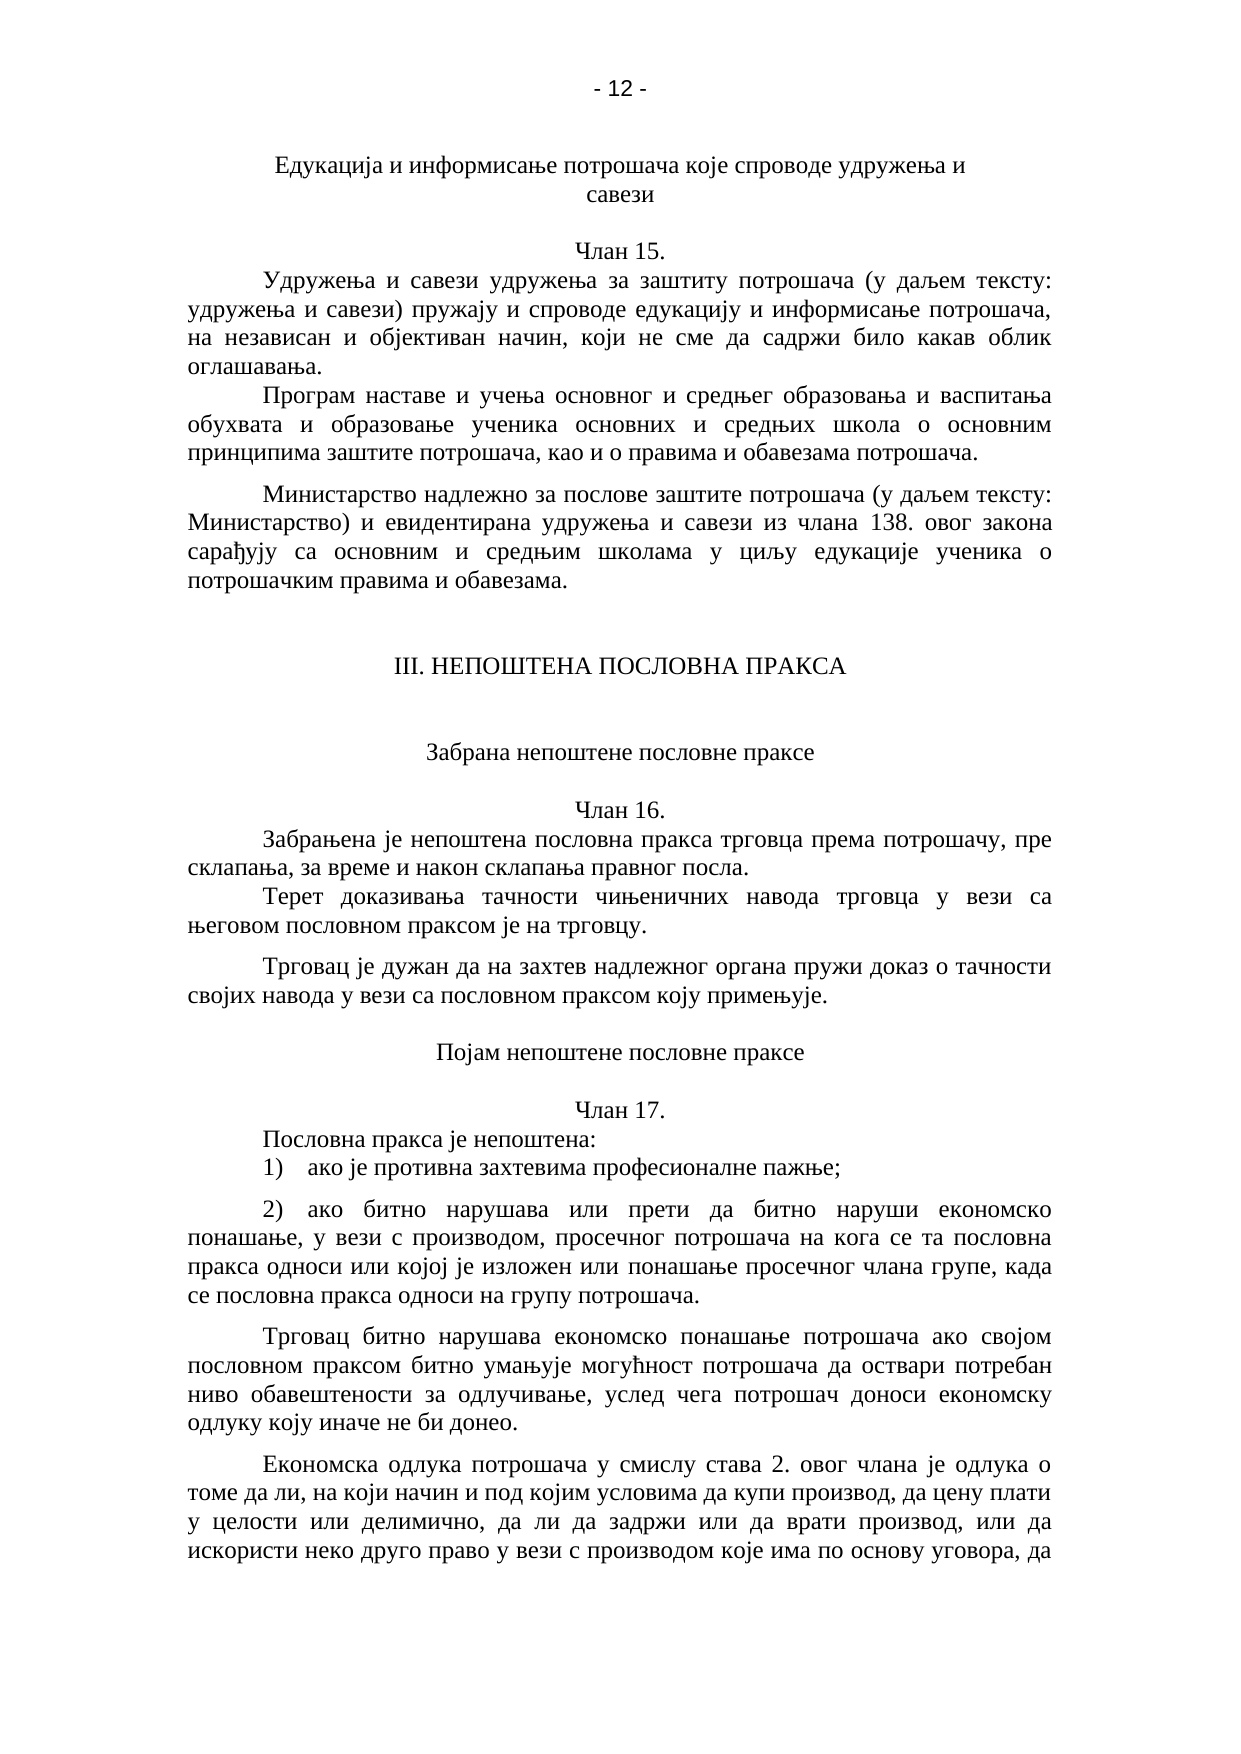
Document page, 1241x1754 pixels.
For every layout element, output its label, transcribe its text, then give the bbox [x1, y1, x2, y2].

text Забрана непоштене пословне праксе [262, 737, 978, 766]
text Пословна пракса је непоштена: [187, 1124, 1053, 1152]
text Забрањена је непоштена пословна пракса трговца према потрошачу, пре склапања, за време и након склапања правног посла. [187, 824, 1053, 881]
text Члан 16. [262, 795, 978, 824]
list ако је противна захтевима професионалне пажње; [187, 1152, 1053, 1181]
text Члан 15. [262, 236, 978, 265]
text Едукација и информисање потрошача које спроводе удружења и савези [262, 150, 978, 207]
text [187, 1449, 1053, 1564]
text Појам непоштене пословне праксе [262, 1037, 978, 1066]
text Министарство надлежно за послове заштите потрошача (у даљем тексту: Министарство) и евидентирана удружења и савези из члана 138. овог закона сарађују са основним и средњим школама у циљу едукације ученика о потрошачким правима и обавезама. [187, 479, 1053, 594]
text Трговац битно нарушава економско понашање потрошача ако својом пословном праксом битно умањује могућност потрошача да оствари потребан ниво обавештености за одлучивање, услед чега потрошач доноси економску одлуку коју иначе не би донео. [187, 1321, 1053, 1436]
text Програм наставе и учења основног и средњег образовања и васпитања обухвата и образовање ученика основних и средњих школа о основним принципима заштите потрошача, као и о правима и обавезама потрошача. [187, 380, 1053, 466]
list ако битно нарушава или прети да битно наруши економско понашање, у вези с производом, просечног потрошача на кога се та пословна пракса односи или којој је изложен или понашање просечног члана групе, када се пословна пракса односи на групу потрошача. [187, 1194, 1053, 1309]
text Удружења и савези удружења за заштиту потрошача (у даљем тексту: удружења и савези) пружају и спроводе едукацију и информисање потрошача, на независан и објективан начин, који не сме да садржи било какав облик оглашавања. [187, 265, 1053, 380]
text III. непоштена пословна пракса [262, 651, 978, 680]
text Члан 17. [262, 1095, 978, 1124]
text Терет доказивања тачности чињеничних навода трговца у вези са његовом пословном праксом је на трговцу. [187, 881, 1053, 939]
text Трговац је дужан да на захтев надлежног органа пружи доказ о тачности својих навода у вези са пословном праксом коју примењује. [187, 951, 1053, 1009]
